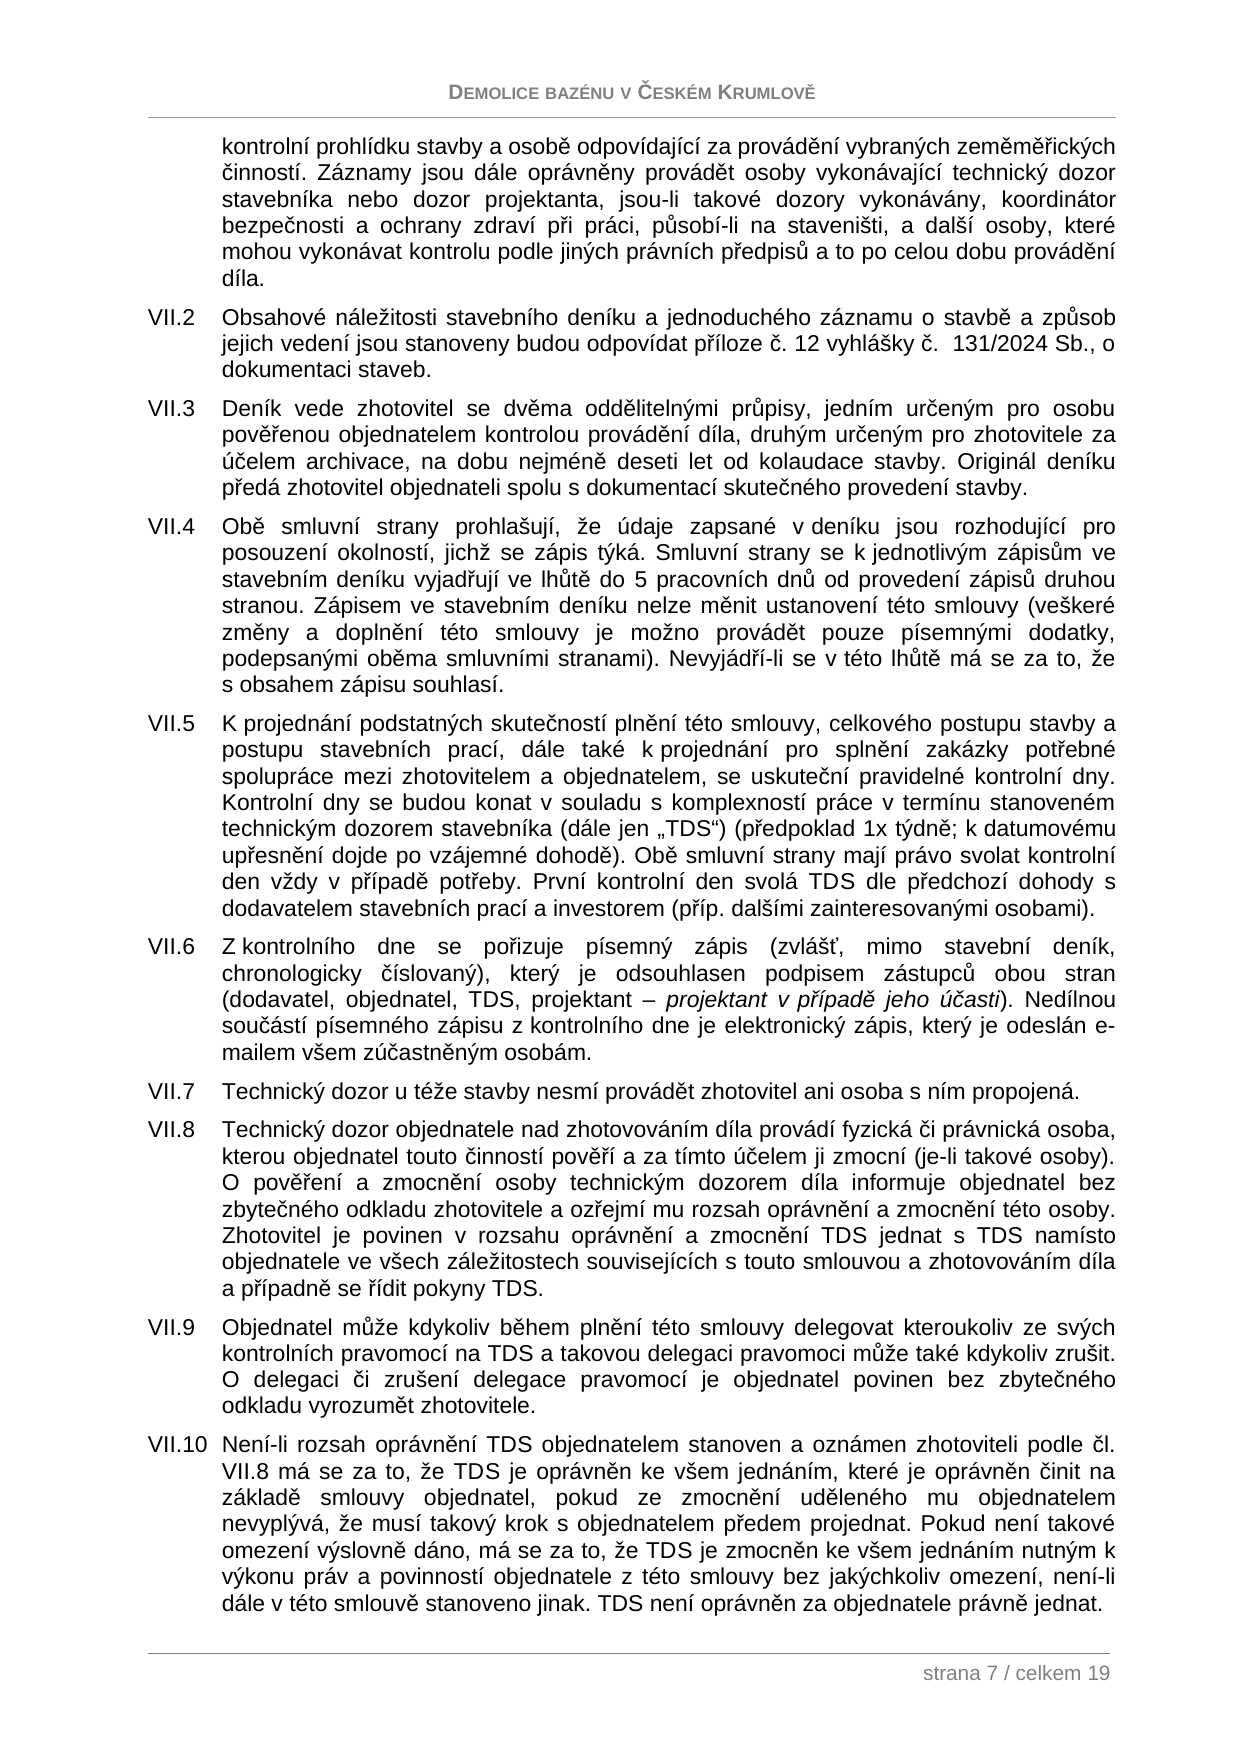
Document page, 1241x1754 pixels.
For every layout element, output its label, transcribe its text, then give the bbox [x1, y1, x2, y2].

list Není-li rozsah oprávnění TDS objednatelem stanoven a oznámen zhotoviteli podle čl. VII.8 má se za to, že TDS je oprávněn ke všem jednáním, které je oprávněn činit na základě smlouvy objednatel, pokud ze zmocnění uděleného mu objednatelem nevyplývá, že musí takový krok s objednatelem předem projednat. Pokud není takové omezení výslovně dáno, má se za to, že TDS je zmocněn ke všem jednáním nutným k výkonu práv a povinností objednatele z této smlouvy bez jakýchkoliv omezení, není-li dále v této smlouvě stanoveno jinak. TDS není oprávněn za objednatele právně jednat. [148, 1431, 1116, 1616]
list Technický dozor objednatele nad zhotovováním díla provádí fyzická či právnická osoba, kterou objednatel touto činností pověří a za tímto účelem ji zmocní (je-li takové osoby). O pověření a zmocnění osoby technickým dozorem díla informuje objednatel bez zbytečného odkladu zhotovitele a ozřejmí mu rozsah oprávnění a zmocnění této osoby. Zhotovitel je povinen v rozsahu oprávnění a zmocnění TDS jednat s TDS namísto objednatele ve všech záležitostech souvisejících s touto smlouvou a zhotovováním díla a případně se řídit pokyny TDS. [148, 1116, 1116, 1301]
list Objednatel může kdykoliv během plnění této smlouvy delegovat kteroukoliv ze svých kontrolních pravomocí na TDS a takovou delegaci pravomoci může také kdykoliv zrušit. O delegaci či zrušení delegace pravomocí je objednatel povinen bez zbytečného odkladu vyrozumět zhotovitele. [148, 1313, 1116, 1419]
list Obě smluvní strany prohlašují, že údaje zapsané v deníku jsou rozhodující pro posouzení okolností, jichž se zápis týká. Smluvní strany se k jednotlivým zápisům ve stavebním deníku vyjadřují ve lhůtě do 5 pracovních dnů od provedení zápisů druhou stranou. Zápisem ve stavebním deníku nelze měnit ustanovení této smlouvy (veškeré změny a doplnění této smlouvy je možno provádět pouze písemnými dodatky, podepsanými oběma smluvními stranami). Nevyjádří-li se v této lhůtě má se za to, že s obsahem zápisu souhlasí. [148, 513, 1116, 697]
list K projednání podstatných skutečností plnění této smlouvy, celkového postupu stavby a postupu stavebních prací, dále také k projednání pro splnění zakázky potřebné spolupráce mezi zhotovitelem a objednatelem, se uskuteční pravidelné kontrolní dny. Kontrolní dny se budou konat v souladu s komplexností práce v termínu stanoveném technickým dozorem stavebníka (dále jen „TDS“) (předpoklad 1x týdně; k datumovému upřesnění dojde po vzájemné dohodě). Obě smluvní strany mají právo svolat kontrolní den vždy v případě potřeby. První kontrolní den svolá TDS dle předchozí dohody s dodavatelem stavebních prací a investorem (příp. dalšími zainteresovanými osobami). [148, 710, 1116, 921]
list Z kontrolního dne se pořizuje písemný zápis (zvlášť, mimo stavební deník, chronologicky číslovaný), který je odsouhlasen podpisem zástupců obou stran (dodavatel, objednatel, TDS, projektant – projektant v případě jeho účasti). Nedílnou součástí písemného zápisu z kontrolního dne je elektronický zápis, který je odeslán e-mailem všem zúčastněným osobám. [148, 933, 1116, 1065]
list Technický dozor u téže stavby nesmí provádět zhotovitel ani osoba s ním propojená. [148, 1078, 1116, 1104]
list Deník vede zhotovitel se dvěma oddělitelnými průpisy, jedním určeným pro osobu pověřenou objednatelem kontrolou provádění díla, druhým určeným pro zhotovitele za účelem archivace, na dobu nejméně deseti let od kolaudace stavby. Originál deníku předá zhotovitel objednateli spolu s dokumentací skutečného provedení stavby. [148, 395, 1116, 501]
list Obsahové náležitosti stavebního deníku a jednoduchého záznamu o stavbě a způsob jejich vedení jsou stanoveny budou odpovídat příloze č. 12 vyhlášky č. 131/2024 Sb., o dokumentaci staveb. [148, 303, 1116, 383]
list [148, 133, 1116, 291]
